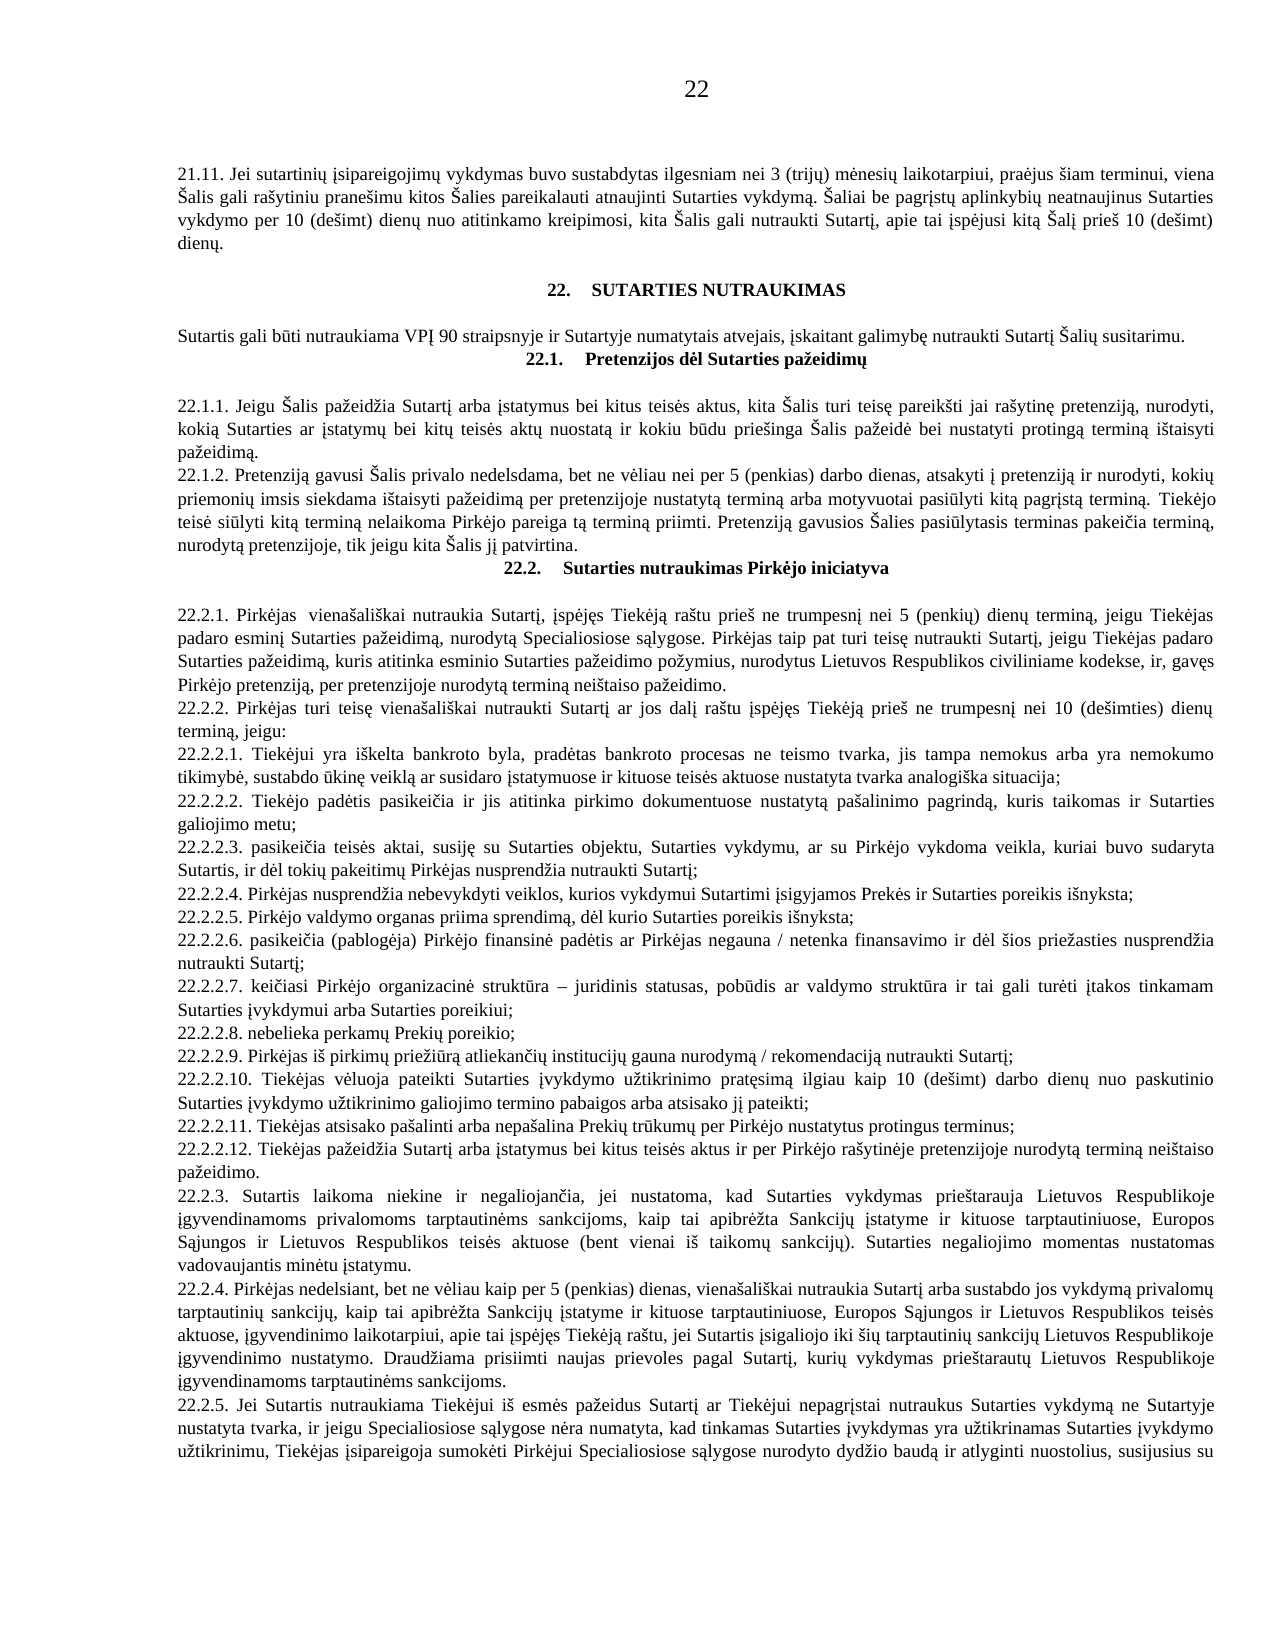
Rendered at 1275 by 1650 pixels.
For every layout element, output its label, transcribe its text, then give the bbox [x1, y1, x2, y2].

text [177, 1393, 1216, 1462]
text 22.2.2.8. nebelieka perkamų Prekių poreikio; [177, 1022, 1216, 1043]
text 22.2.2.12. Tiekėjas pažeidžia Sutartį arba įstatymus bei kitus teisės aktus ir per Pirkėjo rašytinėje pretenzijoje nurodytą terminą neištaiso pažeidimo. [177, 1138, 1216, 1183]
text 22.2.2.11. Tiekėjas atsisako pašalinti arba nepašalina Prekių trūkumų per Pirkėjo nustatytus protingus terminus; [177, 1115, 1216, 1136]
text 22.2.2.10. Tiekėjas vėluoja pateikti Sutarties įvykdymo užtikrinimo pratęsimą ilgiau kaip 10 (dešimt) darbo dienų nuo paskutinio Sutarties įvykdymo užtikrinimo galiojimo termino pabaigos arba atsisako jį pateikti; [177, 1068, 1216, 1113]
text 22.2. Sutarties nutraukimas Pirkėjo iniciatyva [177, 557, 1216, 579]
text 22.2.2.3. pasikeičia teisės aktai, susiję su Sutarties objektu, Sutarties vykdymu, ar su Pirkėjo vykdoma veikla, kuriai buvo sudaryta Sutartis, ir dėl tokių pakeitimų Pirkėjas nusprendžia nutraukti Sutartį; [177, 836, 1216, 881]
text 22.2.1. Pirkėjas vienašališkai nutraukia Sutartį, įspėjęs Tiekėją raštu prieš ne trumpesnį nei 5 (penkių) dienų terminą, jeigu Tiekėjas padaro esminį Sutarties pažeidimą, nurodytą Specialiosiose sąlygose. Pirkėjas taip pat turi teisę nutraukti Sutartį, jeigu Tiekėjas padaro Sutarties pažeidimą, kuris atitinka esminio Sutarties pažeidimo požymius, nurodytus Lietuvos Respublikos civiliniame kodekse, ir, gavęs Pirkėjo pretenziją, per pretenzijoje nurodytą terminą neištaiso pažeidimo. [177, 604, 1216, 695]
text Sutartis gali būti nutraukiama VPĮ 90 straipsnyje ir Sutartyje numatytais atvejais, įskaitant galimybę nutraukti Sutartį Šalių susitarimu. [177, 325, 1216, 347]
text 22.2.2.9. Pirkėjas iš pirkimų priežiūrą atliekančių institucijų gauna nurodymą / rekomendaciją nutraukti Sutartį; [177, 1045, 1216, 1067]
text 22. Sutarties nutraukimas [177, 278, 1216, 300]
text 22.2.2.6. pasikeičia (pablogėja) Pirkėjo finansinė padėtis ar Pirkėjas negauna / netenka finansavimo ir dėl šios priežasties nusprendžia nutraukti Sutartį; [177, 929, 1216, 974]
text 22.1. Pretenzijos dėl Sutarties pažeidimų [177, 348, 1216, 370]
text 22.2.2.2. Tiekėjo padėtis pasikeičia ir jis atitinka pirkimo dokumentuose nustatytą pašalinimo pagrindą, kuris taikomas ir Sutarties galiojimo metu; [177, 789, 1216, 834]
text 22.2.2.1. Tiekėjui yra iškelta bankroto byla, pradėtas bankroto procesas ne teismo tvarka, jis tampa nemokus arba yra nemokumo tikimybė, sustabdo ūkinę veiklą ar susidaro įstatymuose ir kituose teisės aktuose nustatyta tvarka analogiška situacija; [177, 743, 1216, 788]
text 22.2.2.7. keičiasi Pirkėjo organizacinė struktūra – juridinis statusas, pobūdis ar valdymo struktūra ir tai gali turėti įtakos tinkamam Sutarties įvykdymui arba Sutarties poreikiui; [177, 975, 1216, 1020]
text 22.1.1. Jeigu Šalis pažeidžia Sutartį arba įstatymus bei kitus teisės aktus, kita Šalis turi teisę pareikšti jai rašytinę pretenziją, nurodyti, kokią Sutarties ar įstatymų bei kitų teisės aktų nuostatą ir kokiu būdu priešinga Šalis pažeidė bei nustatyti protingą terminą ištaisyti pažeidimą. [177, 395, 1216, 463]
text 22.2.2. Pirkėjas turi teisę vienašališkai nutraukti Sutartį ar jos dalį raštu įspėjęs Tiekėją prieš ne trumpesnį nei 10 (dešimties) dienų terminą, jeigu: [177, 697, 1216, 741]
text 22.2.2.5. Pirkėjo valdymo organas priima sprendimą, dėl kurio Sutarties poreikis išnyksta; [177, 906, 1216, 927]
text 22.2.2.4. Pirkėjas nusprendžia nebevykdyti veiklos, kurios vykdymui Sutartimi įsigyjamos Prekės ir Sutarties poreikis išnyksta; [177, 882, 1216, 904]
text 22.2.3. Sutartis laikoma niekine ir negaliojančia, jei nustatoma, kad Sutarties vykdymas prieštarauja Lietuvos Respublikoje įgyvendinamoms privalomoms tarptautinėms sankcijoms, kaip tai apibrėžta Sankcijų įstatyme ir kituose tarptautiniuose, Europos Sąjungos ir Lietuvos Respublikos teisės aktuose (bent vienai iš taikomų sankcijų). Sutarties negaliojimo momentas nustatomas vadovaujantis minėtu įstatymu. [177, 1184, 1216, 1276]
text 22.1.2. Pretenziją gavusi Šalis privalo nedelsdama, bet ne vėliau nei per 5 (penkias) darbo dienas, atsakyti į pretenziją ir nurodyti, kokių priemonių imsis siekdama ištaisyti pažeidimą per pretenzijoje nustatytą terminą arba motyvuotai pasiūlyti kitą pagrįstą terminą. Tiekėjo teisė siūlyti kitą terminą nelaikoma Pirkėjo pareiga tą terminą priimti. Pretenziją gavusios Šalies pasiūlytasis terminas pakeičia terminą, nurodytą pretenzijoje, tik jeigu kita Šalis jį patvirtina. [177, 464, 1216, 556]
text 21.11. Jei sutartinių įsipareigojimų vykdymas buvo sustabdytas ilgesniam nei 3 (trijų) mėnesių laikotarpiui, praėjus šiam terminui, viena Šalis gali rašytiniu pranešimu kitos Šalies pareikalauti atnaujinti Sutarties vykdymą. Šaliai be pagrįstų aplinkybių neatnaujinus Sutarties vykdymo per 10 (dešimt) dienų nuo atitinkamo kreipimosi, kita Šalis gali nutraukti Sutartį, apie tai įspėjusi kitą Šalį prieš 10 (dešimt) dienų. [177, 162, 1216, 254]
text 22.2.4. Pirkėjas nedelsiant, bet ne vėliau kaip per 5 (penkias) dienas, vienašališkai nutraukia Sutartį arba sustabdo jos vykdymą privalomų tarptautinių sankcijų, kaip tai apibrėžta Sankcijų įstatyme ir kituose tarptautiniuose, Europos Sąjungos ir Lietuvos Respublikos teisės aktuose, įgyvendinimo laikotarpiui, apie tai įspėjęs Tiekėją raštu, jei Sutartis įsigaliojo iki šių tarptautinių sankcijų Lietuvos Respublikoje įgyvendinimo nustatymo. Draudžiama prisiimti naujas prievoles pagal Sutartį, kurių vykdymas prieštarautų Lietuvos Respublikoje įgyvendinamoms tarptautinėms sankcijoms. [177, 1277, 1216, 1392]
